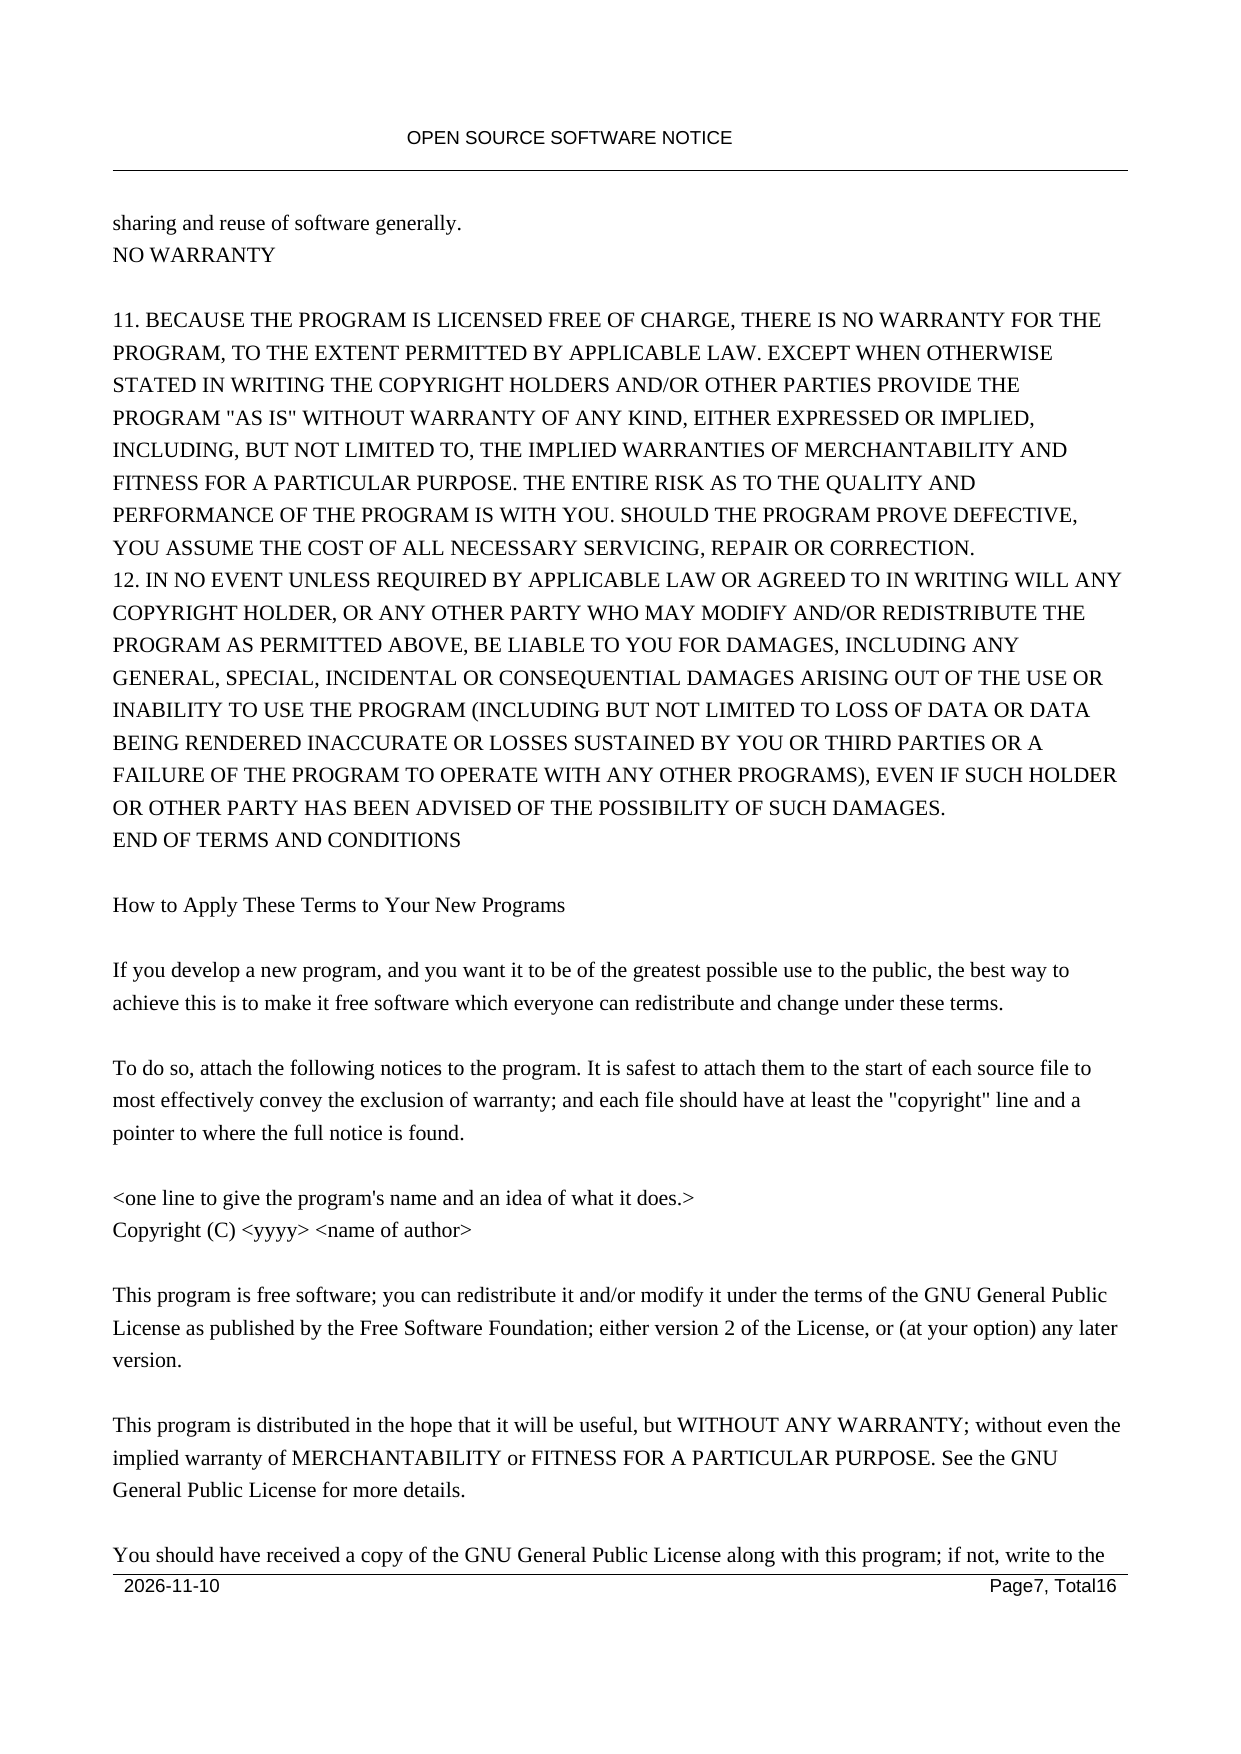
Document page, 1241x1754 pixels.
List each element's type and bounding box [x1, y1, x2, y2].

text [112, 206, 1128, 1571]
